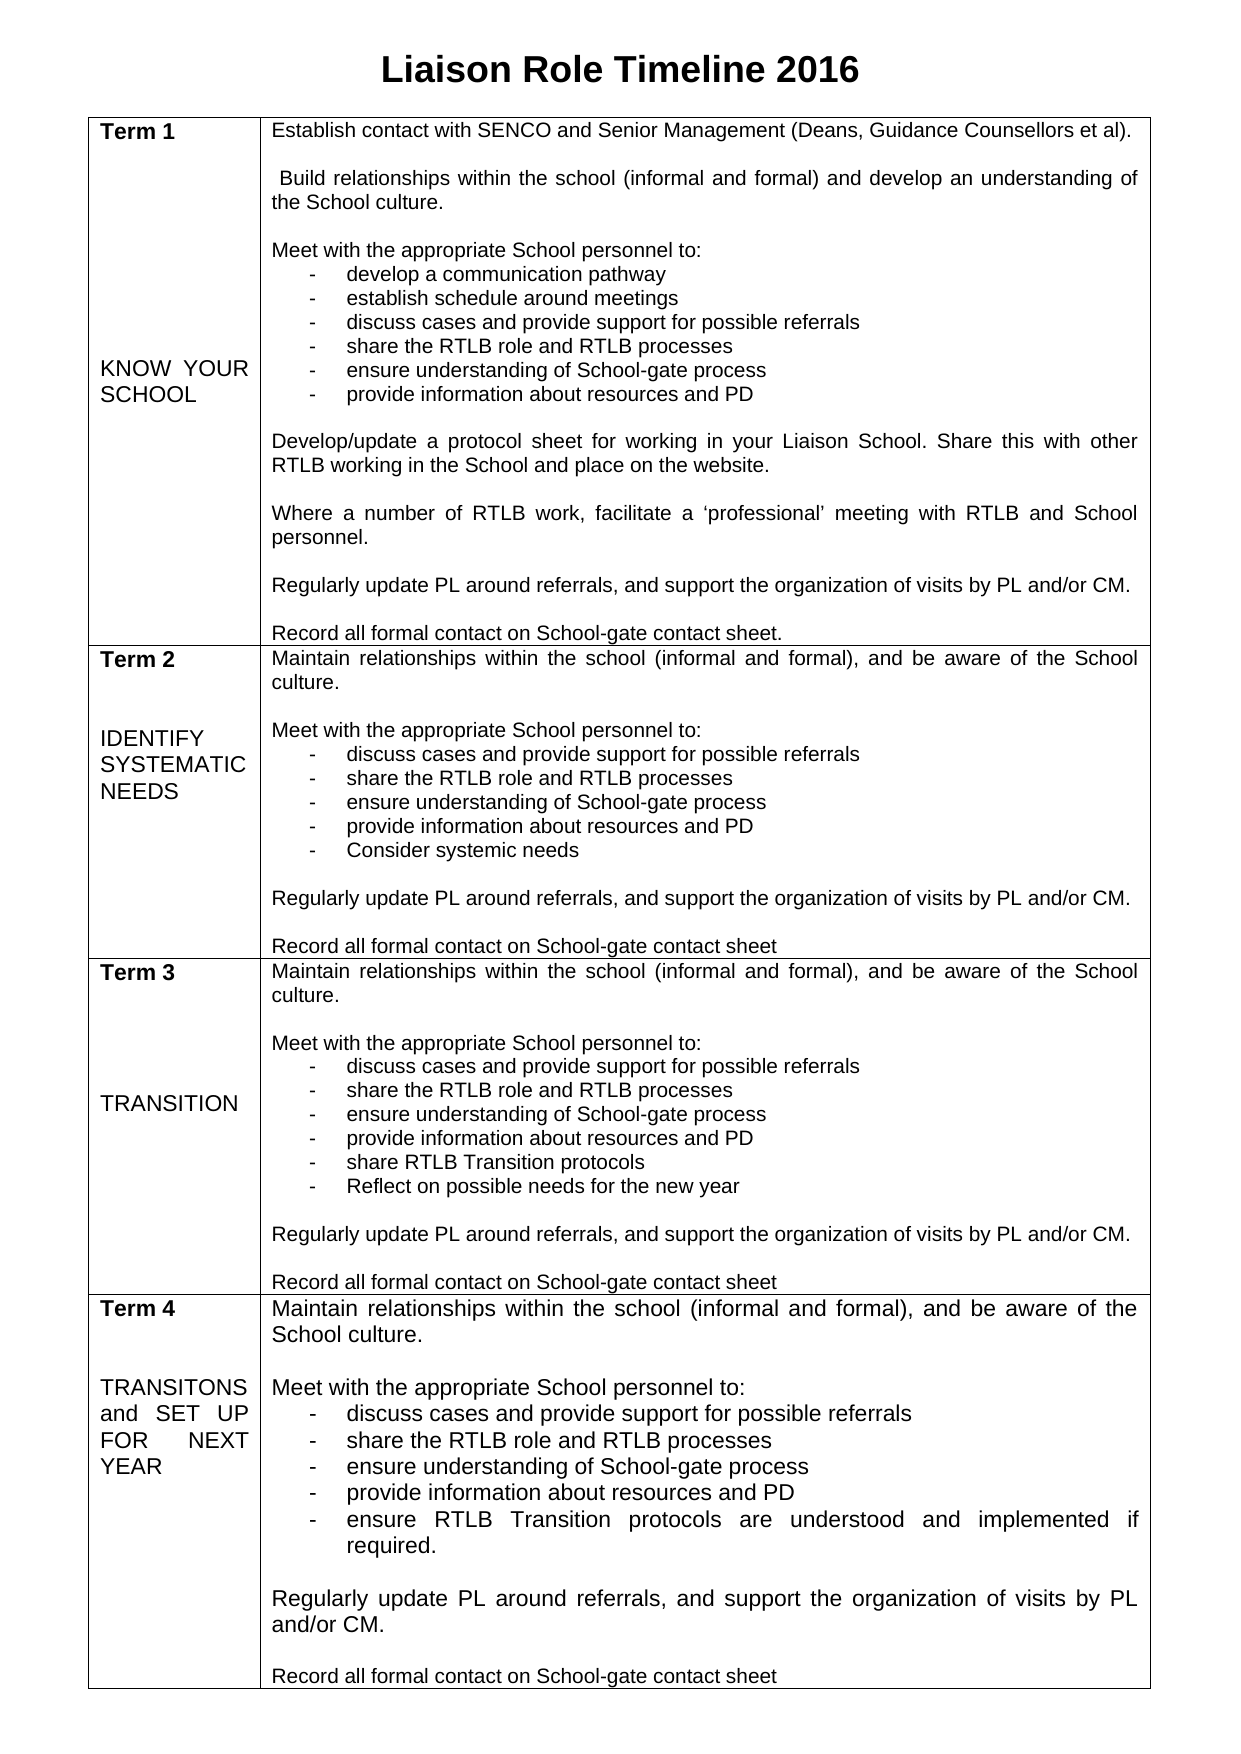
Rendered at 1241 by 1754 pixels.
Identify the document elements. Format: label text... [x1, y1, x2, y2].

table_cell Term 4 TRANSITONS and SET UP FOR NEXT YEAR [89, 1295, 260, 1688]
table_cell Term 3 TRANSITION [89, 959, 260, 1294]
table_header Establish contact with SENCO and Senior Management (Deans, Guidance Counsellors et al). Build relationships within the school (informal and formal) and develop an understanding of the School culture. Meet with the appropriate School personnel to: develop a communication pathway establish schedule around meetings discuss cases and provide support for possible referrals share the RTLB role and RTLB processes ensure understanding of School-gate process provide information about resources and PD Develop/update a protocol sheet for working in your Liaison School. Share this with other RTLB working in the School and place on the website. Where a number of RTLB work, facilitate a ‘professional’ meeting with RTLB and School personnel. Regularly update PL around referrals, and support the organization of visits by PL and/or CM. Record all formal contact on School-gate contact sheet. [261, 118, 1150, 645]
table_cell Term 2 IDENTIFY SYSTEMATIC NEEDS [89, 646, 260, 957]
text Liaison Role Timeline 2016 [89, 47, 1152, 90]
table_cell Maintain relationships within the school (informal and formal), and be aware of the School culture. Meet with the appropriate School personnel to: discuss cases and provide support for possible referrals share the RTLB role and RTLB processes ensure understanding of School-gate process provide information about resources and PD share RTLB Transition protocols Reflect on possible needs for the new year Regularly update PL around referrals, and support the organization of visits by PL and/or CM. Record all formal contact on School-gate contact sheet [261, 959, 1150, 1294]
table_cell Maintain relationships within the school (informal and formal), and be aware of the School culture. Meet with the appropriate School personnel to: discuss cases and provide support for possible referrals share the RTLB role and RTLB processes ensure understanding of School-gate process provide information about resources and PD Consider systemic needs Regularly update PL around referrals, and support the organization of visits by PL and/or CM. Record all formal contact on School-gate contact sheet [261, 646, 1150, 957]
table_cell Maintain relationships within the school (informal and formal), and be aware of the School culture. Meet with the appropriate School personnel to: discuss cases and provide support for possible referrals share the RTLB role and RTLB processes ensure understanding of School-gate process provide information about resources and PD ensure RTLB Transition protocols are understood and implemented if required. Regularly update PL around referrals, and support the organization of visits by PL and/or CM. Record all formal contact on School-gate contact sheet [261, 1295, 1150, 1688]
table_header Term 1 KNOW YOUR SCHOOL [89, 118, 260, 645]
